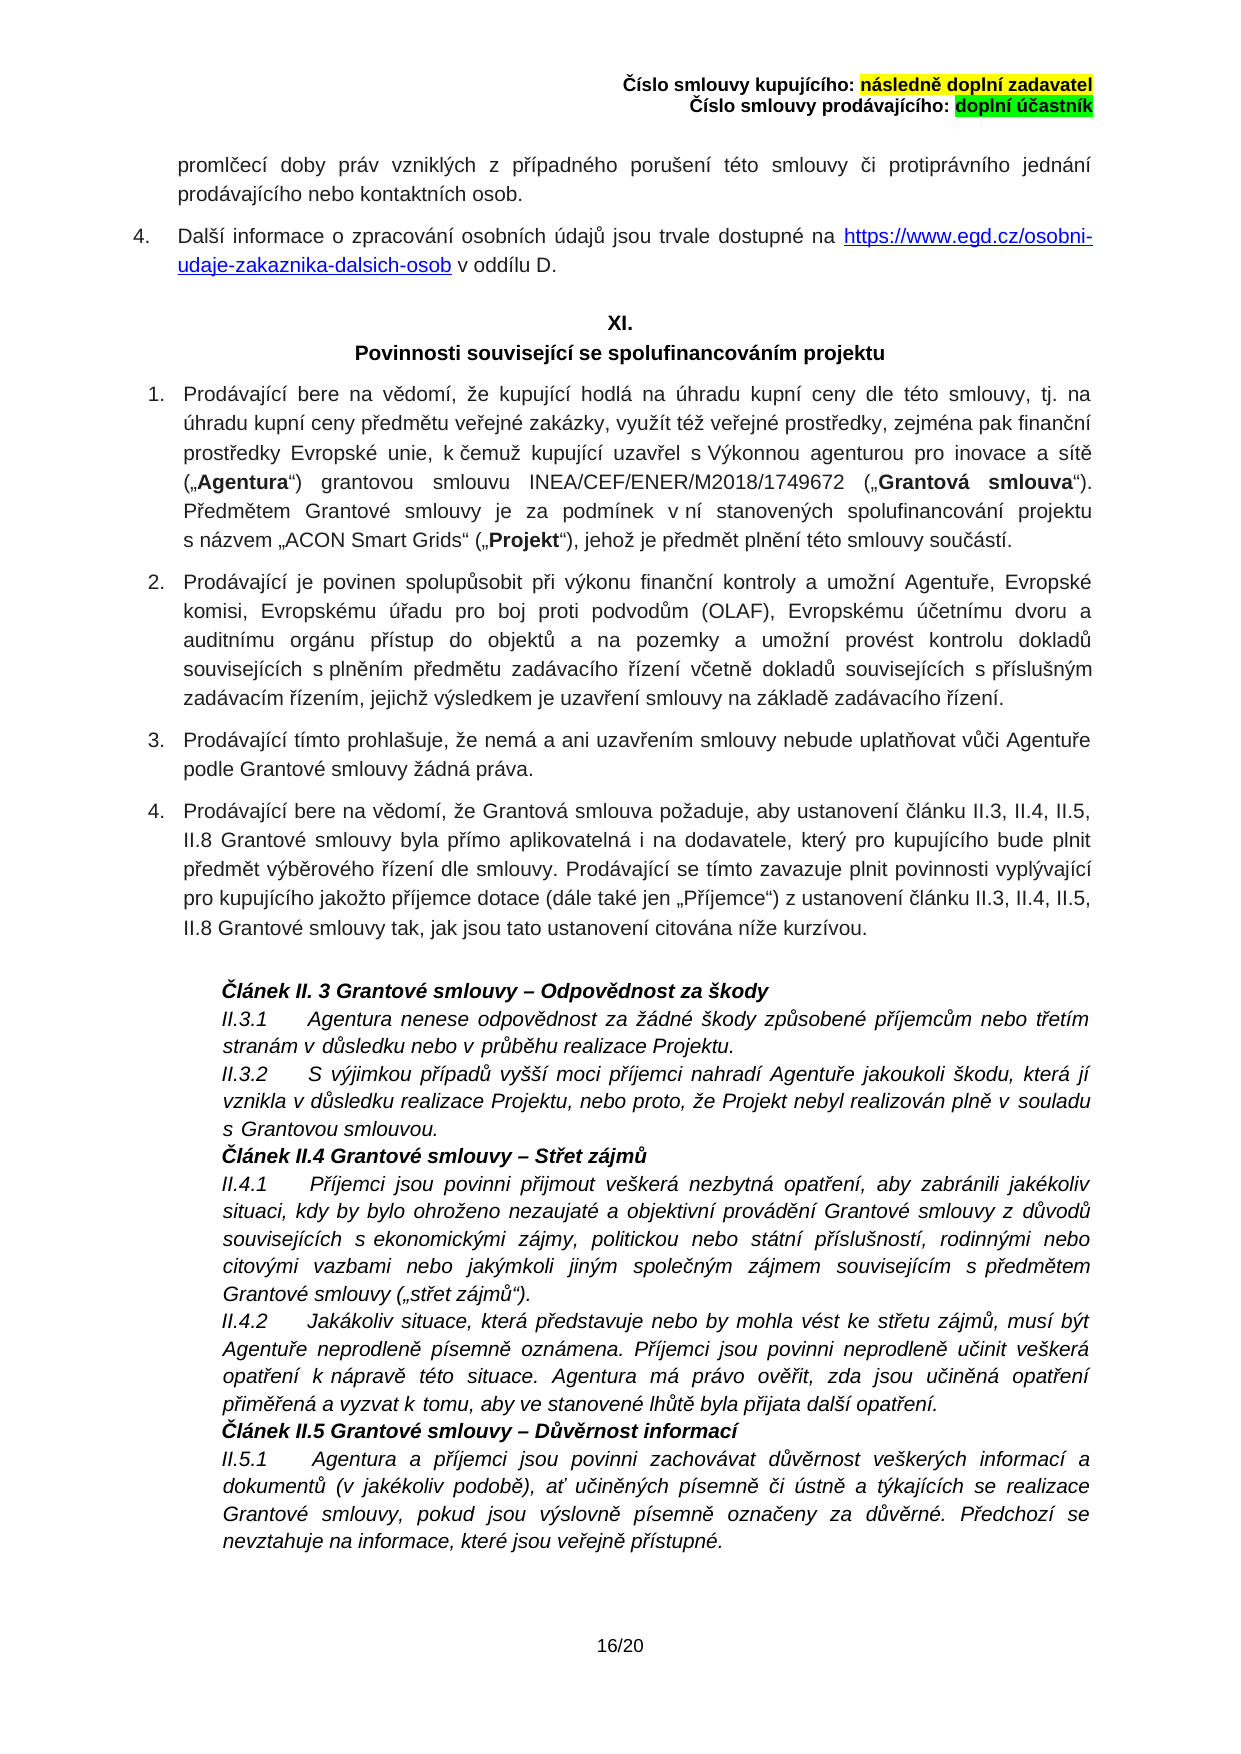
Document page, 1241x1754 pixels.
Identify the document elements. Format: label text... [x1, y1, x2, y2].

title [140, 148, 1093, 206]
text Článek II. 3 Grantové smlouvy – Odpovědnost za škody [148, 979, 1093, 1003]
list Prodávající tímto prohlašuje, že nemá a ani uzavřením smlouvy nebude uplatňovat vůči Agentuře podle Grantové smlouvy žádná práva. [148, 723, 1093, 781]
text II.4.2 Jakákoliv situace, která představuje nebo by mohla vést ke střetu zájmů, musí být Agentuře neprodleně písemně oznámena. Příjemci jsou povinni neprodleně učinit veškerá opatření k nápravě této situace. Agentura má právo ověřit, zda jsou učiněná opatření přiměřená a vyzvat k tomu, aby ve stanovené lhůtě byla přijata další opatření. [221, 1309, 1093, 1416]
list Další informace o zpracování osobních údajů jsou trvale dostupné na https://www.egd.cz/osobni-udaje-zakaznika-dalsich-osob v oddílu D. [133, 218, 1093, 277]
text II.4.1 Příjemci jsou povinni přijmout veškerá nezbytná opatření, aby zabránili jakékoliv situaci, kdy by bylo ohroženo nezaujaté a objektivní provádění Grantové smlouvy z důvodů souvisejících s ekonomickými zájmy, politickou nebo státní příslušností, rodinnými nebo citovými vazbami nebo jakýmkoli jiným společným zájmem souvisejícím s předmětem Grantové smlouvy („střet zájmů“). [221, 1172, 1093, 1306]
text Povinnosti související se spolufinancováním projektu [148, 335, 1093, 364]
text Článek II.4 Grantové smlouvy – Střet zájmů [148, 1144, 1093, 1168]
text II.5.1 Agentura a příjemci jsou povinni zachovávat důvěrnost veškerých informací a dokumentů (v jakékoliv podobě), ať učiněných písemně či ústně a týkajících se realizace Grantové smlouvy, pokud jsou výslovně písemně označeny za důvěrné. Předchozí se nevztahuje na informace, které jsou veřejně přístupné. [221, 1447, 1093, 1553]
list Prodávající je povinen spolupůsobit při výkonu finanční kontroly a umožní Agentuře, Evropské komisi, Evropskému úřadu pro boj proti podvodům (OLAF), Evropskému účetnímu dvoru a auditnímu orgánu přístup do objektů a na pozemky a umožní provést kontrolu dokladů souvisejících s plněním předmětu zadávacího řízení včetně dokladů souvisejících s příslušným zadávacím řízením, jejichž výsledkem je uzavření smlouvy na základě zadávacího řízení. [148, 564, 1093, 710]
list Prodávající bere na vědomí, že kupující hodlá na úhradu kupní ceny dle této smlouvy, tj. na úhradu kupní ceny předmětu veřejné zakázky, využít též veřejné prostředky, zejména pak finanční prostředky Evropské unie, k čemuž kupující uzavřel s Výkonnou agenturou pro inovace a sítě („Agentura“) grantovou smlouvu INEA/CEF/ENER/M2018/1749672 („Grantová smlouva“). Předmětem Grantové smlouvy je za podmínek v ní stanovených spolufinancování projektu s názvem „ACON Smart Grids“ („Projekt“), jehož je předmět plnění této smlouvy součástí. [148, 377, 1093, 552]
text Článek II.5 Grantové smlouvy – Důvěrnost informací [148, 1419, 1093, 1443]
text II.3.2 S výjimkou případů vyšší moci příjemci nahradí Agentuře jakoukoli škodu, která jí vznikla v důsledku realizace Projektu, nebo proto, že Projekt nebyl realizován plně v souladu s Grantovou smlouvou. [221, 1062, 1093, 1141]
list Prodávající bere na vědomí, že Grantová smlouva požaduje, aby ustanovení článku II.3, II.4, II.5, II.8 Grantové smlouvy byla přímo aplikovatelná i na dodavatele, který pro kupujícího bude plnit předmět výběrového řízení dle smlouvy. Prodávající se tímto zavazuje plnit povinnosti vyplývající pro kupujícího jakožto příjemce dotace (dále také jen „Příjemce“) z ustanovení článku II.3, II.4, II.5, II.8 Grantové smlouvy tak, jak jsou tato ustanovení citována níže kurzívou. [148, 793, 1093, 939]
text XI. [148, 306, 1093, 335]
text II.3.1 Agentura nenese odpovědnost za žádné škody způsobené příjemcům nebo třetím stranám v důsledku nebo v průběhu realizace Projektu. [221, 1007, 1093, 1058]
